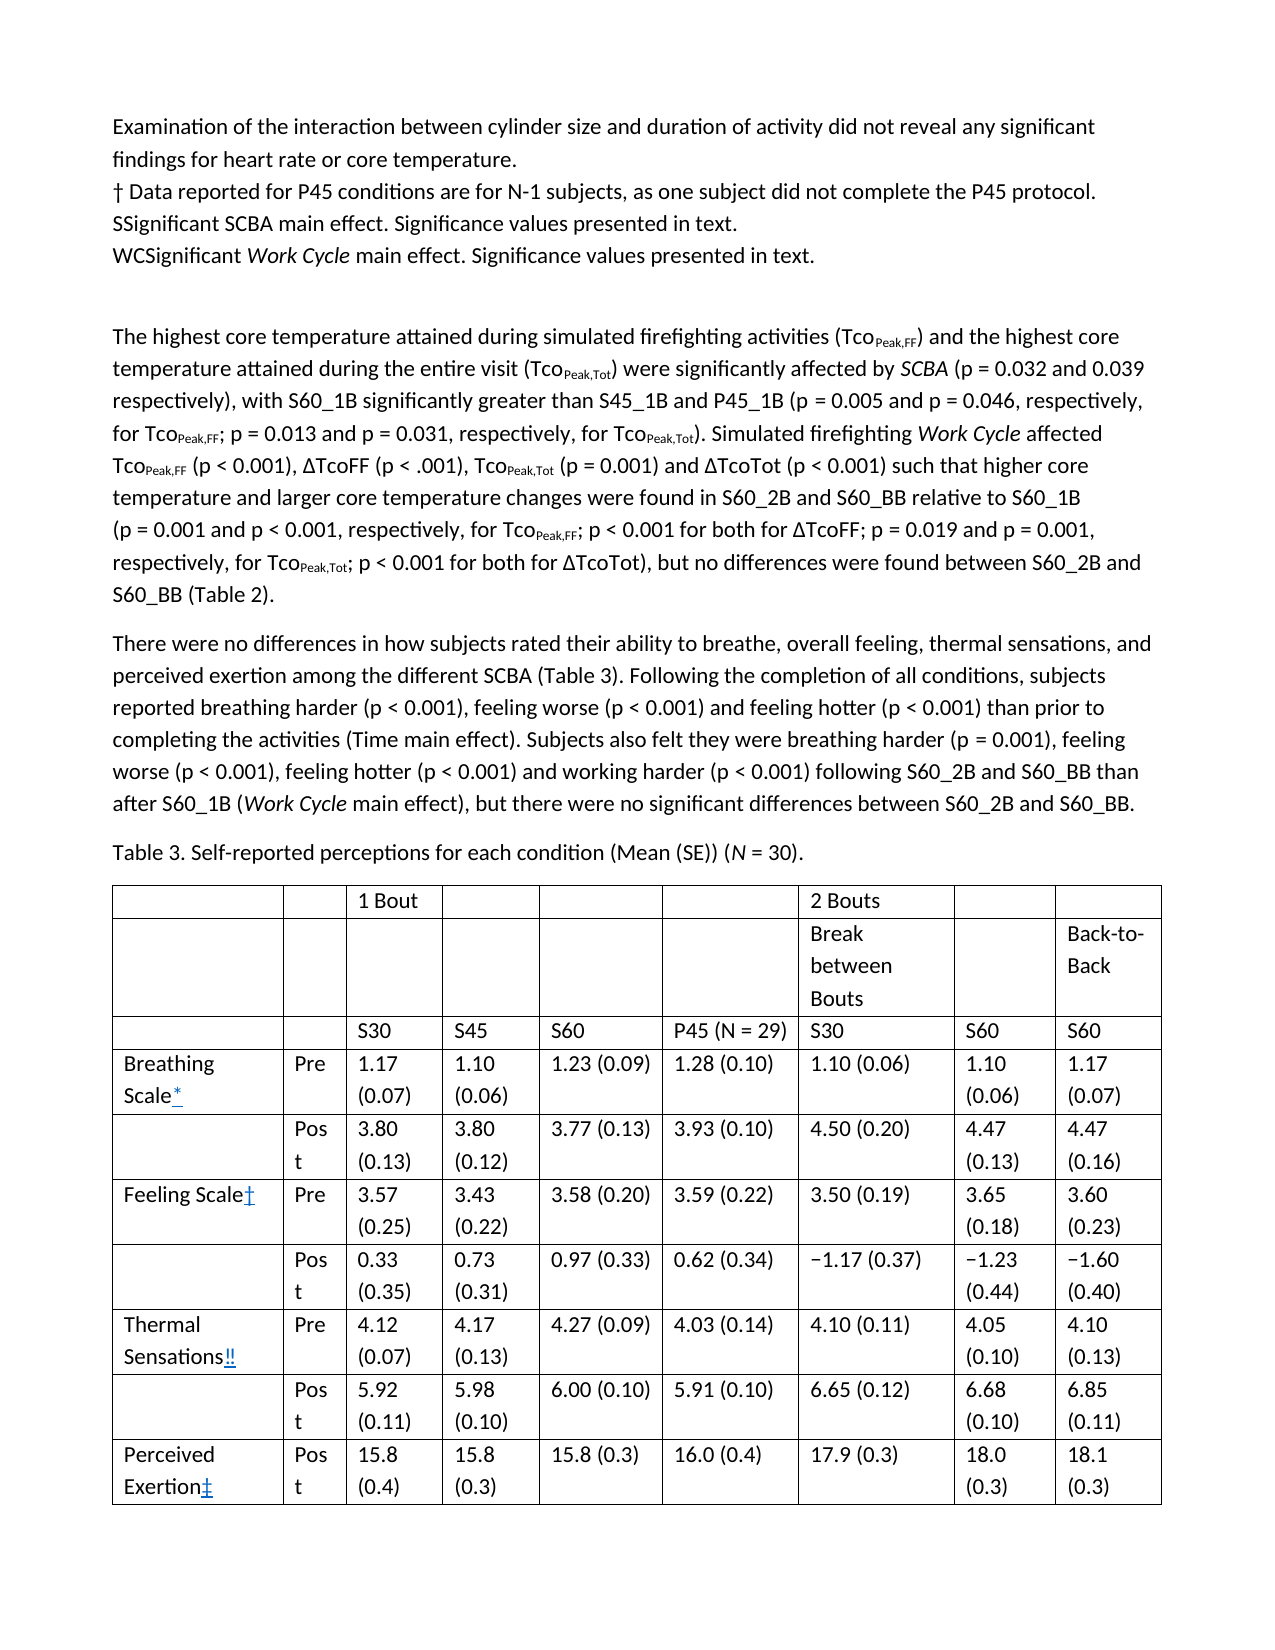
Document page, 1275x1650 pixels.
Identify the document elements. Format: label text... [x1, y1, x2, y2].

table_cell Pre [284, 1050, 346, 1113]
table_cell 3.80 (0.12) [443, 1115, 539, 1179]
text SSignificant SCBA main effect. Significance values presented in text. [112, 209, 1162, 237]
table_header [955, 886, 1055, 918]
table_cell 3.65 (0.18) [955, 1180, 1055, 1244]
table_cell S30 [799, 1017, 954, 1048]
table_header [663, 886, 798, 918]
table_cell S60 [1056, 1017, 1161, 1048]
table_cell 3.50 (0.19) [799, 1180, 954, 1244]
table_cell Back-to-Back [1056, 919, 1161, 1016]
text Examination of the interaction between cylinder size and duration of activity did not reveal any significant findings for heart rate or core temperature. [112, 112, 1162, 173]
table_cell 3.57 (0.25) [347, 1180, 442, 1244]
table_cell 4.47 (0.16) [1056, 1115, 1161, 1179]
table_cell 1.10 (0.06) [955, 1050, 1055, 1113]
table_cell [443, 919, 539, 1016]
table_cell 6.68 (0.10) [955, 1375, 1055, 1439]
table_cell 4.10 (0.11) [799, 1310, 954, 1374]
table_cell 3.77 (0.13) [540, 1115, 662, 1179]
table_cell 0.97 (0.33) [540, 1245, 662, 1309]
table_cell 4.50 (0.20) [799, 1115, 954, 1179]
table_cell 1.17 (0.07) [347, 1050, 442, 1113]
table_cell Pre [284, 1180, 346, 1244]
table_cell [284, 919, 346, 1016]
table_cell 15.8 (0.4) [347, 1440, 442, 1504]
table_cell 4.17 (0.13) [443, 1310, 539, 1374]
table_cell 3.60 (0.23) [1056, 1180, 1161, 1244]
table_cell 3.59 (0.22) [663, 1180, 798, 1244]
table_cell −1.17 (0.37) [799, 1245, 954, 1309]
table_header [1056, 886, 1161, 918]
table_cell [113, 1115, 283, 1179]
table_cell 0.73 (0.31) [443, 1245, 539, 1309]
table_cell 1.28 (0.10) [663, 1050, 798, 1113]
table_cell Perceived Exertion‡ [113, 1440, 283, 1504]
table_header [113, 886, 283, 918]
table_cell S30 [347, 1017, 442, 1048]
table_cell 6.85 (0.11) [1056, 1375, 1161, 1439]
table_cell 3.43 (0.22) [443, 1180, 539, 1244]
table_header [443, 886, 539, 918]
table_cell 3.58 (0.20) [540, 1180, 662, 1244]
table_cell P45 (N = 29) [663, 1017, 798, 1048]
table_cell S60 [955, 1017, 1055, 1048]
table_cell [113, 1245, 283, 1309]
table_cell Feeling Scale† [113, 1180, 283, 1244]
table_header [284, 886, 346, 918]
table_cell 16.0 (0.4) [663, 1440, 798, 1504]
table_cell 6.65 (0.12) [799, 1375, 954, 1439]
table_cell [663, 919, 798, 1016]
table_cell [284, 1017, 346, 1048]
table_cell [540, 919, 662, 1016]
table_cell [113, 919, 283, 1016]
table_cell 5.98 (0.10) [443, 1375, 539, 1439]
table_cell Breathing Scale* [113, 1050, 283, 1113]
text WCSignificant Work Cycle main effect. Significance values presented in text. [112, 241, 1162, 269]
table_header 1 Bout [347, 886, 442, 918]
text The highest core temperature attained during simulated firefighting activities (TcoPeak,FF) and the highest core temperature attained during the entire visit (TcoPeak,Tot) were significantly affected by SCBA (p = 0.032 and 0.039 respectively), with S60_1B significantly greater than S45_1B and P45_1B (p = 0.005 and p = 0.046, respectively, for TcoPeak,FF; p = 0.013 and p = 0.031, respectively, for TcoPeak,Tot). Simulated firefighting Work Cycle affected TcoPeak,FF (p < 0.001), ΔTcoFF (p < .001), TcoPeak,Tot (p = 0.001) and ΔTcoTot (p < 0.001) such that higher core temperature and larger core temperature changes were found in S60_2B and S60_BB relative to S60_1B (p = 0.001 and p < 0.001, respectively, for TcoPeak,FF; p < 0.001 for both for ΔTcoFF; p = 0.019 and p = 0.001, respectively, for TcoPeak,Tot; p < 0.001 for both for ΔTcoTot), but no differences were found between S60_2B and S60_BB (Table 2). [112, 322, 1162, 608]
table_cell 18.1 (0.3) [1056, 1440, 1161, 1504]
table_cell 0.33 (0.35) [347, 1245, 442, 1309]
table_cell Post [284, 1440, 346, 1504]
table_cell 4.27 (0.09) [540, 1310, 662, 1374]
table_cell 1.10 (0.06) [443, 1050, 539, 1113]
table_header 2 Bouts [799, 886, 954, 918]
table_cell S45 [443, 1017, 539, 1048]
table_cell 15.8 (0.3) [443, 1440, 539, 1504]
text There were no differences in how subjects rated their ability to breathe, overall feeling, thermal sensations, and perceived exertion among the different SCBA (Table 3). Following the completion of all conditions, subjects reported breathing harder (p < 0.001), feeling worse (p < 0.001) and feeling hotter (p < 0.001) than prior to completing the activities (Time main effect). Subjects also felt they were breathing harder (p = 0.001), feeling worse (p < 0.001), feeling hotter (p < 0.001) and working harder (p < 0.001) following S60_2B and S60_BB than after S60_1B (Work Cycle main effect), but there were no significant differences between S60_2B and S60_BB. [112, 629, 1162, 818]
table_cell Post [284, 1375, 346, 1439]
table_cell 5.91 (0.10) [663, 1375, 798, 1439]
table_cell 0.62 (0.34) [663, 1245, 798, 1309]
text † Data reported for P45 conditions are for N-1 subjects, as one subject did not complete the P45 protocol. [112, 177, 1162, 205]
table_cell 5.92 (0.11) [347, 1375, 442, 1439]
table_cell Post [284, 1245, 346, 1309]
table_cell 4.05 (0.10) [955, 1310, 1055, 1374]
table_cell 3.93 (0.10) [663, 1115, 798, 1179]
table_cell 1.10 (0.06) [799, 1050, 954, 1113]
table_header [540, 886, 662, 918]
table_cell 18.0 (0.3) [955, 1440, 1055, 1504]
table_cell 15.8 (0.3) [540, 1440, 662, 1504]
table_cell S60 [540, 1017, 662, 1048]
table_cell 17.9 (0.3) [799, 1440, 954, 1504]
table_cell 3.80 (0.13) [347, 1115, 442, 1179]
table_cell [113, 1375, 283, 1439]
table_cell −1.23 (0.44) [955, 1245, 1055, 1309]
table_cell 4.03 (0.14) [663, 1310, 798, 1374]
table_cell 4.47 (0.13) [955, 1115, 1055, 1179]
table_cell Post [284, 1115, 346, 1179]
table_cell Thermal Sensations‼ [113, 1310, 283, 1374]
table_cell 4.10 (0.13) [1056, 1310, 1161, 1374]
table_cell [347, 919, 442, 1016]
table_cell [113, 1017, 283, 1048]
table_cell Pre [284, 1310, 346, 1374]
table_cell 1.23 (0.09) [540, 1050, 662, 1113]
text Table 3. Self-reported perceptions for each condition (Mean (SE)) (N = 30). [112, 838, 1162, 866]
table_cell 1.17 (0.07) [1056, 1050, 1161, 1113]
table_cell 6.00 (0.10) [540, 1375, 662, 1439]
table_cell 4.12 (0.07) [347, 1310, 442, 1374]
table_cell [955, 919, 1055, 1016]
table_cell Break between Bouts [799, 919, 954, 1016]
table_cell −1.60 (0.40) [1056, 1245, 1161, 1309]
